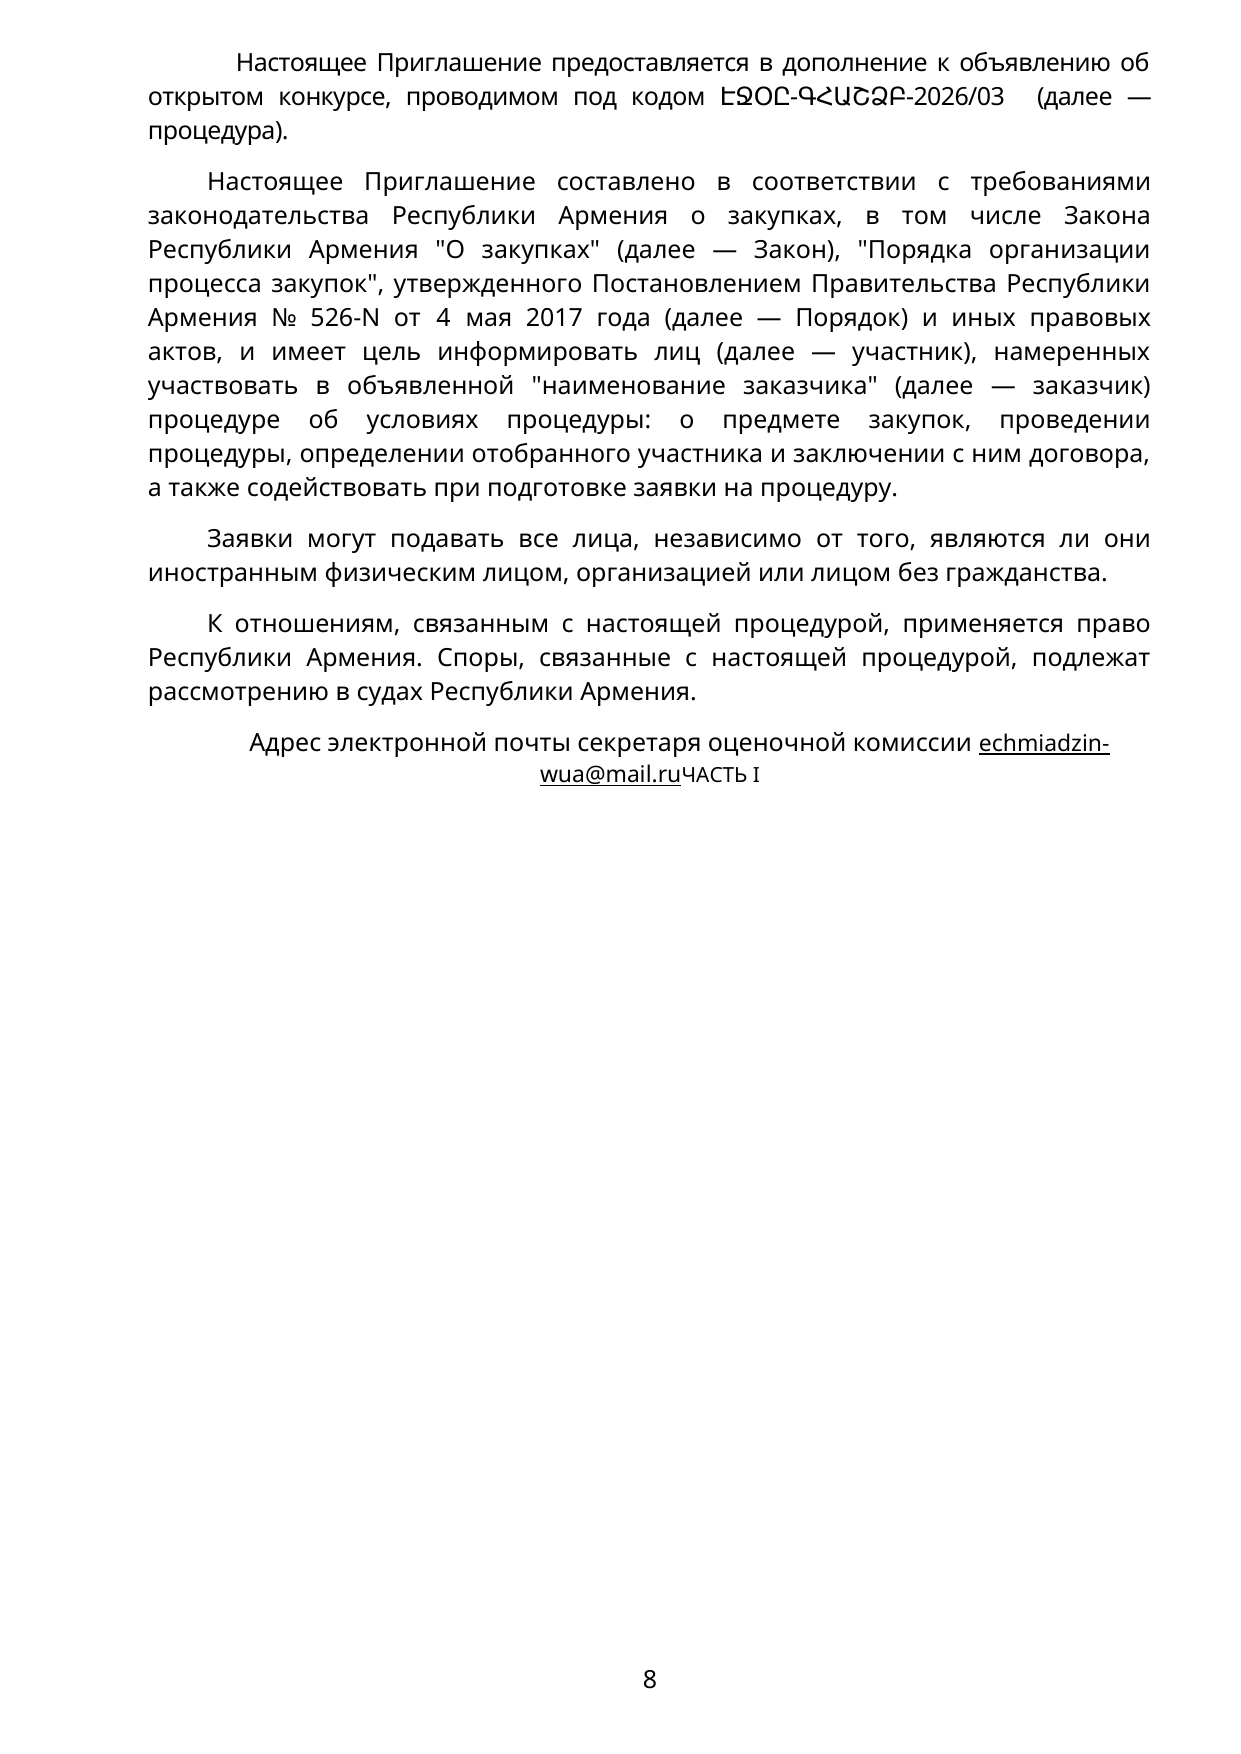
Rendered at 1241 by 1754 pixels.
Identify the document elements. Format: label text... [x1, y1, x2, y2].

text Адрес электронной почты секретаря оценочной комиссии echmiadzin-wua@mail.ruЧАСТЬ I [148, 724, 1152, 790]
text Заявки могут подавать все лица, независимо от того, являются ли они иностранным физическим лицом, организацией или лицом без гражданства. [148, 521, 1152, 589]
text Настоящее Приглашение составлено в соответствии с требованиями законодательства Республики Армения о закупках, в том числе Закона Республики Армения "О закупках" (далее — Закон), "Порядка организации процесса закупок", утвержденного Постановлением Правительства Республики Армения № 526-N от 4 мая 2017 года (далее — Порядок) и иных правовых актов, и имеет цель информировать лиц (далее — участник), намеренных участвовать в объявленной "наименование заказчика" (далее — заказчик) процедуре об условиях процедуры: о предмете закупок, проведении процедуры, определении отобранного участника и заключении с ним договора, а также содействовать при подготовке заявки на процедуру. [148, 163, 1152, 504]
text К отношениям, связанным с настоящей процедурой, применяется право Республики Армения. Споры, связанные с настоящей процедурой, подлежат рассмотрению в судах Республики Армения. [148, 606, 1152, 708]
text Настоящее Приглашение предоставляется в дополнение к объявлению об открытом конкурсе, проводимом под кодом ԷՋՕԸ-ԳՀԱՇՁԲ-2026/03 (далее — процедура). [89, 44, 1152, 147]
